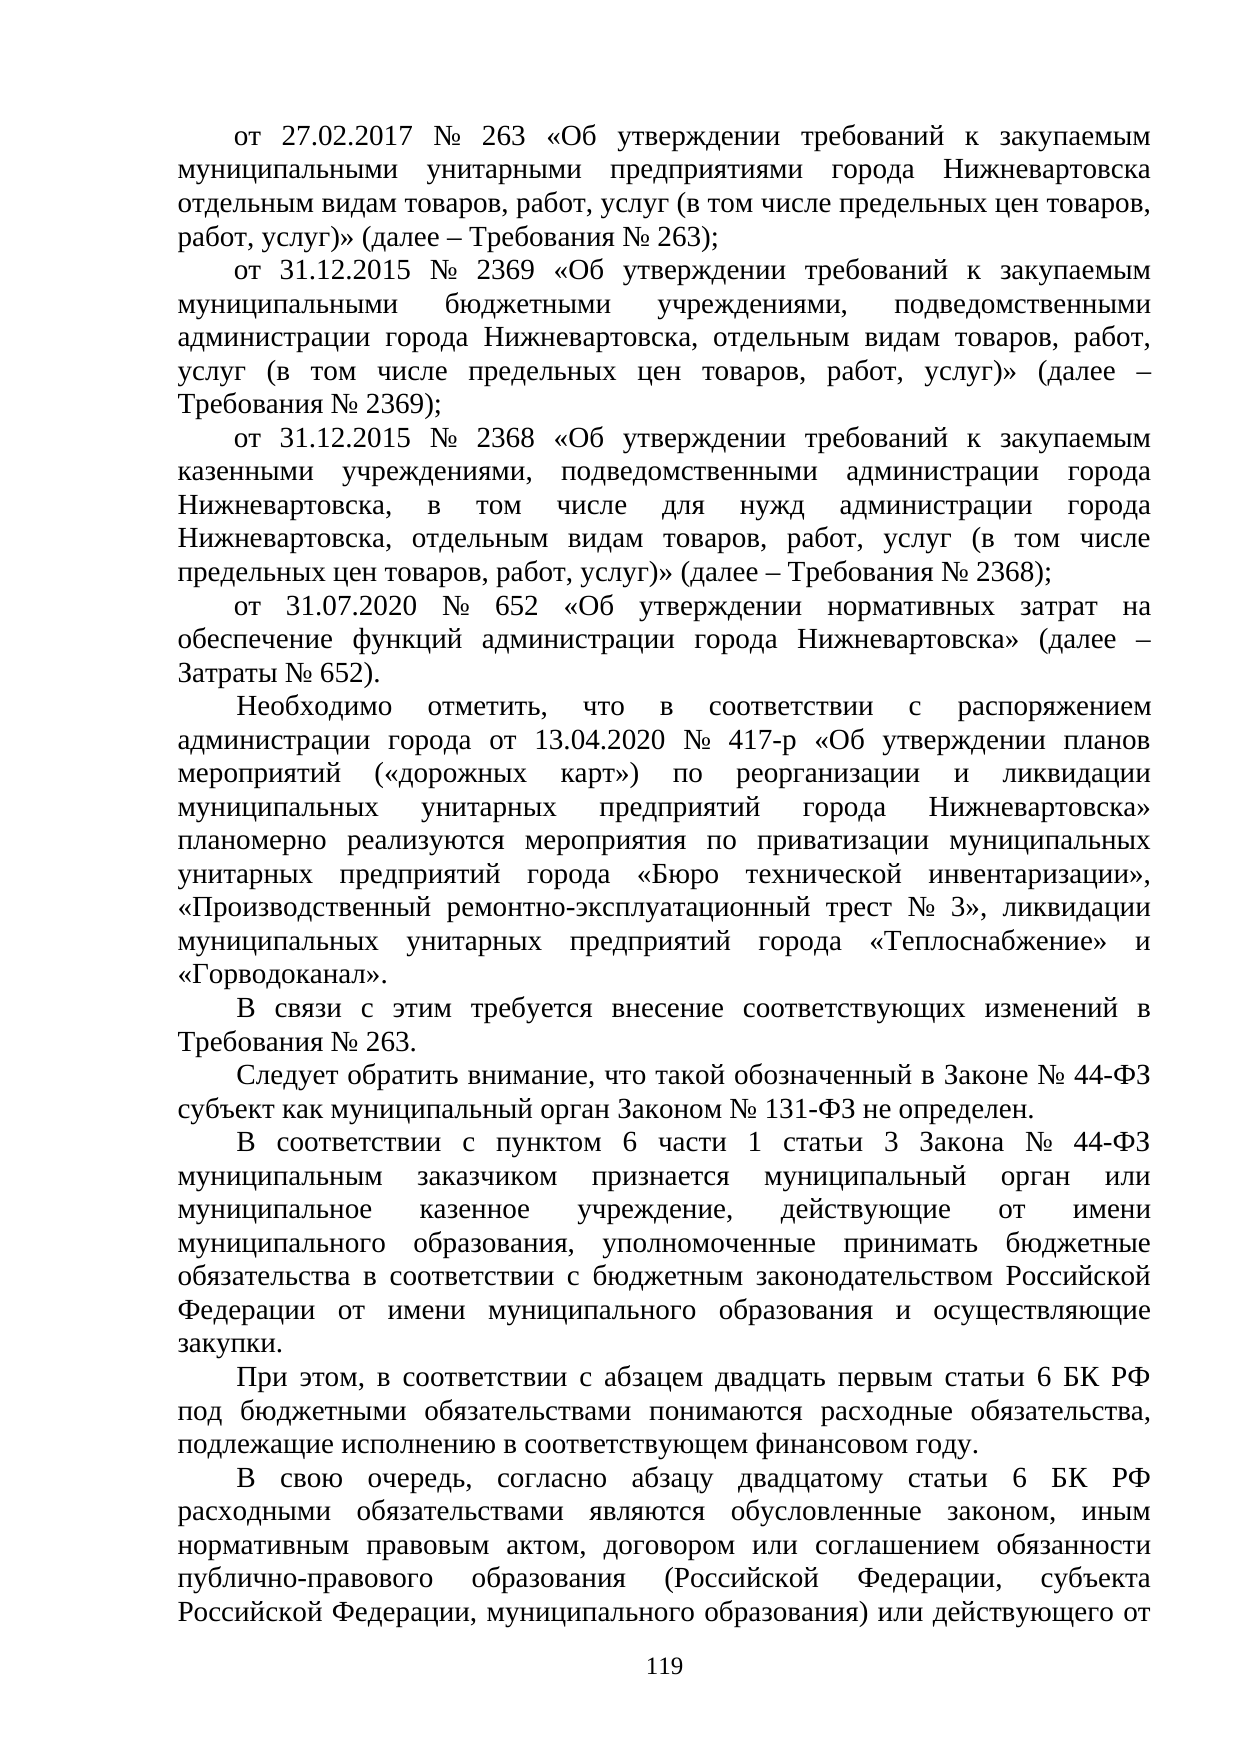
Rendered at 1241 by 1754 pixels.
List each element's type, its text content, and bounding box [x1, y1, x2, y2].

text Следует обратить внимание, что такой обозначенный в Законе № 44-ФЗ субъект как муниципальный орган Законом № 131-ФЗ не определен. [177, 1057, 1152, 1124]
text от 31.12.2015 № 2369 «Об утверждении требований к закупаемым муниципальными бюджетными учреждениями, подведомственными администрации города Нижневартовска, отдельным видам товаров, работ, услуг (в том числе предельных цен товаров, работ, услуг)» (далее – Требования № 2369); [177, 252, 1152, 420]
text от 27.02.2017 № 263 «Об утверждении требований к закупаемым муниципальными унитарными предприятиями города Нижневартовска отдельным видам товаров, работ, услуг (в том числе предельных цен товаров, работ, услуг)» (далее – Требования № 263); [177, 118, 1152, 252]
text При этом, в соответствии с абзацем двадцать первым статьи 6 БК РФ под бюджетными обязательствами понимаются расходные обязательства, подлежащие исполнению в соответствующем финансовом году. [177, 1359, 1152, 1460]
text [177, 1460, 1152, 1627]
text от 31.07.2020 № 652 «Об утверждении нормативных затрат на обеспечение функций администрации города Нижневартовска» (далее – Затраты № 652). [177, 588, 1152, 688]
text от 31.12.2015 № 2368 «Об утверждении требований к закупаемым казенными учреждениями, подведомственными администрации города Нижневартовска, в том числе для нужд администрации города Нижневартовска, отдельным видам товаров, работ, услуг (в том числе предельных цен товаров, работ, услуг)» (далее – Требования № 2368); [177, 420, 1152, 588]
text В соответствии с пунктом 6 части 1 статьи 3 Закона № 44-ФЗ муниципальным заказчиком признается муниципальный орган или муниципальное казенное учреждение, действующие от имени муниципального образования, уполномоченные принимать бюджетные обязательства в соответствии с бюджетным законодательством Российской Федерации от имени муниципального образования и осуществляющие закупки. [177, 1124, 1152, 1359]
text Необходимо отметить, что в соответствии с распоряжением администрации города от 13.04.2020 № 417-р «Об утверждении планов мероприятий («дорожных карт») по реорганизации и ликвидации муниципальных унитарных предприятий города Нижневартовска» планомерно реализуются мероприятия по приватизации муниципальных унитарных предприятий города «Бюро технической инвентаризации», «Производственный ремонтно-эксплуатационный трест № 3», ликвидации муниципальных унитарных предприятий города «Теплоснабжение» и «Горводоканал». [177, 688, 1152, 990]
text В связи с этим требуется внесение соответствующих изменений в Требования № 263. [177, 990, 1152, 1057]
